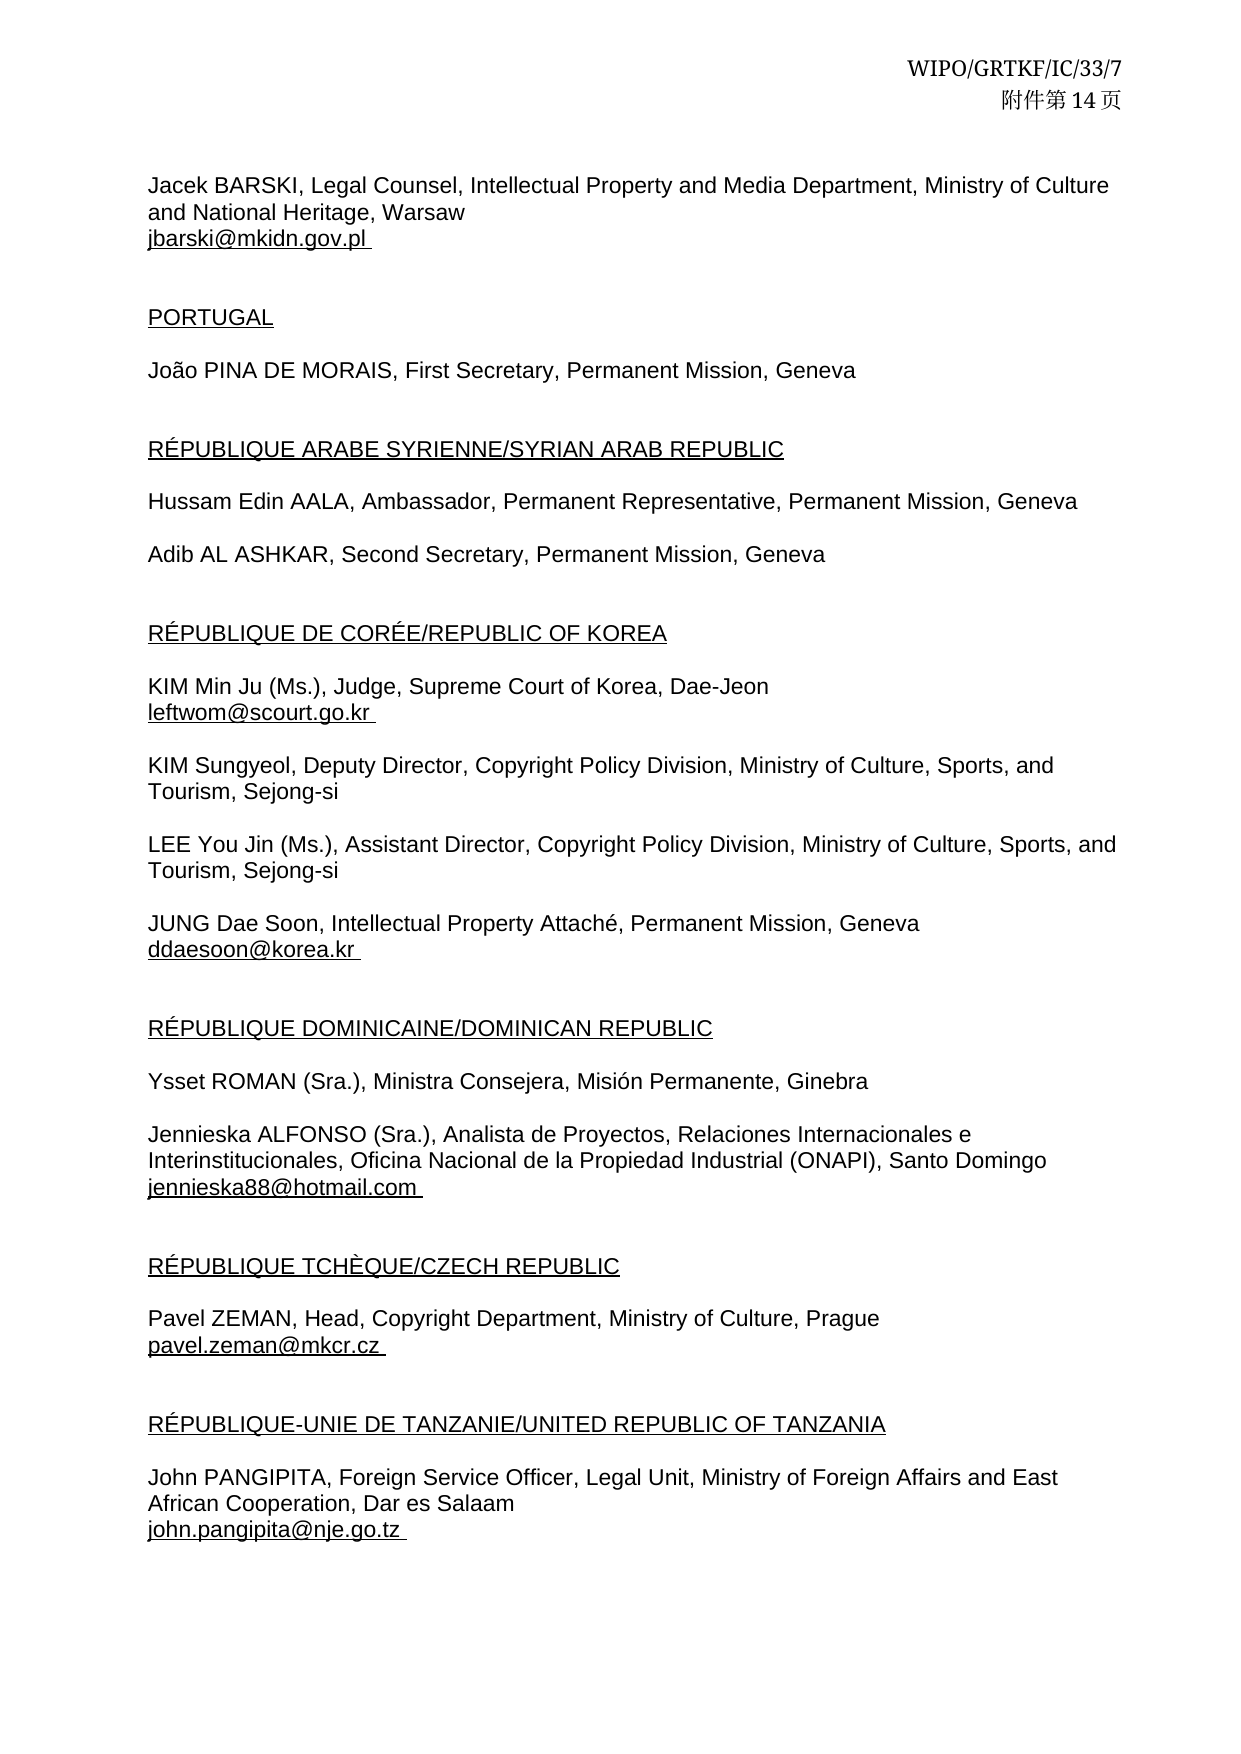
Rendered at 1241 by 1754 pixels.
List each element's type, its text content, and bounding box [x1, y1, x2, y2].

text LEE You Jin (Ms.), Assistant Director, Copyright Policy Division, Ministry of Culture, Sports, and Tourism, Sejong-si [148, 831, 1122, 884]
text John PANGIPITA, Foreign Service Officer, Legal Unit, Ministry of Foreign Affairs and East African Cooperation, Dar es Salaam [148, 1463, 1122, 1516]
text Pavel ZEMAN, Head, Copyright Department, Ministry of Culture, Prague [148, 1305, 1122, 1332]
text ddaesoon@korea.kr [148, 936, 1122, 963]
text PORTUGAL [148, 304, 1122, 330]
text jbarski@mkidn.gov.pl [148, 225, 1122, 251]
text KIM Min Ju (Ms.), Judge, Supreme Court of Korea, Dae-Jeon [148, 673, 1122, 699]
text Hussam Edin AALA, Ambassador, Permanent Representative, Permanent Mission, Geneva [148, 488, 1122, 515]
text Adib AL ASHKAR, Second Secretary, Permanent Mission, Geneva [148, 541, 1122, 567]
text RÉPUBLIQUE DOMINICAINE/DOMINICAN REPUBLIC [148, 1015, 1122, 1042]
text RÉPUBLIQUE DE CORÉE/REPUBLIC OF KOREA [148, 620, 1122, 646]
text RÉPUBLIQUE ARABE SYRIENNE/SYRIAN ARAB REPUBLIC [148, 436, 1122, 462]
text pavel.zeman@mkcr.cz [148, 1332, 1122, 1358]
text leftwom@scourt.go.kr [148, 699, 1122, 726]
text KIM Sungyeol, Deputy Director, Copyright Policy Division, Ministry of Culture, Sports, and Tourism, Sejong-si [148, 752, 1122, 804]
text jennieska88@hotmail.com [148, 1173, 1122, 1200]
text João PINA DE MORAIS, First Secretary, Permanent Mission, Geneva [148, 357, 1122, 383]
text RÉPUBLIQUE-UNIE DE TANZANIE/UNITED REPUBLIC OF TANZANIA [148, 1411, 1122, 1437]
text RÉPUBLIQUE TCHÈQUE/CZECH REPUBLIC [148, 1253, 1122, 1279]
text Jennieska ALFONSO (Sra.), Analista de Proyectos, Relaciones Internacionales e Interinstitucionales, Oficina Nacional de la Propiedad Industrial (ONAPI), Santo Domingo [148, 1121, 1122, 1173]
text Ysset ROMAN (Sra.), Ministra Consejera, Misión Permanente, Ginebra [148, 1068, 1122, 1094]
text john.pangipita@nje.go.tz [148, 1516, 1122, 1542]
text Jacek BARSKI, Legal Counsel, Intellectual Property and Media Department, Ministry of Culture and National Heritage, Warsaw [148, 172, 1122, 225]
text JUNG Dae Soon, Intellectual Property Attaché, Permanent Mission, Geneva [148, 910, 1122, 936]
